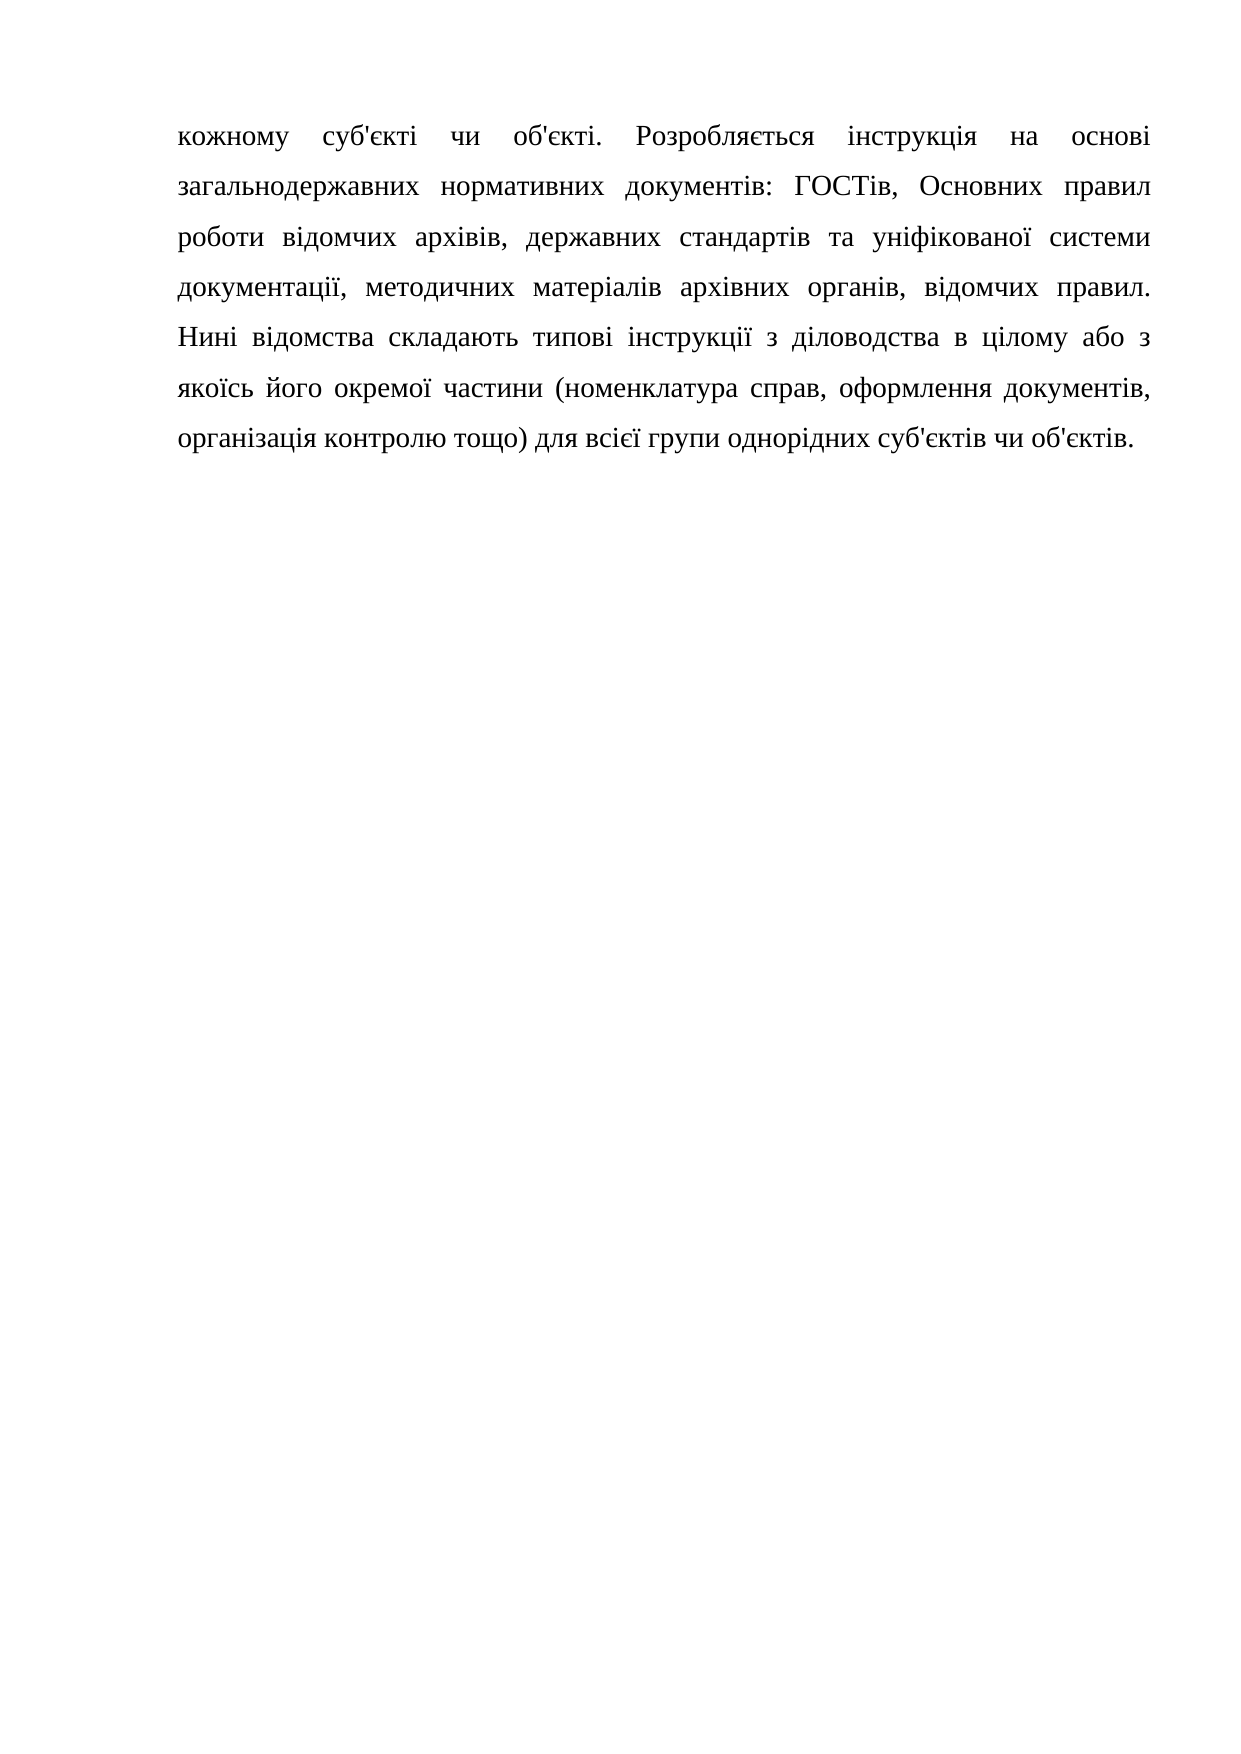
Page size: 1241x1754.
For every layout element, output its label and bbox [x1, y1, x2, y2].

text [177, 118, 1152, 453]
